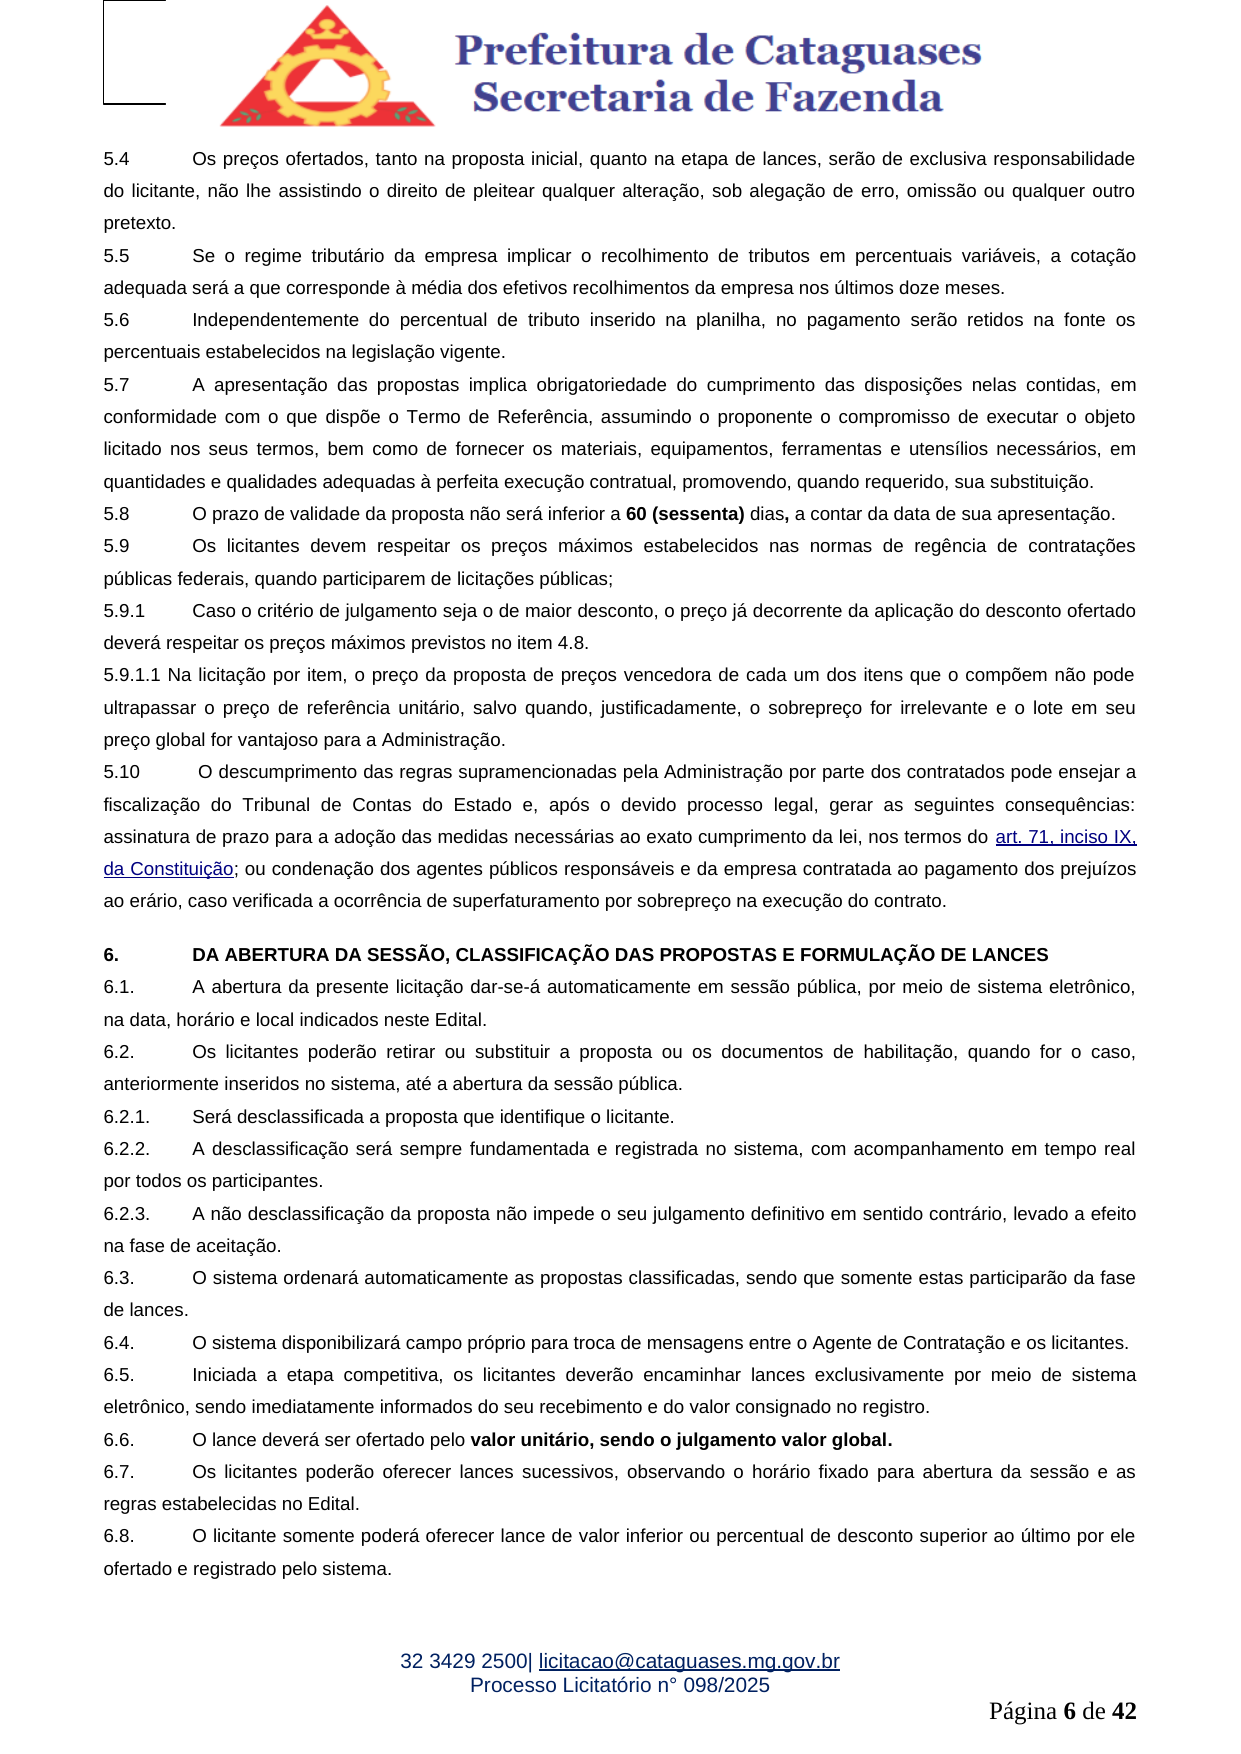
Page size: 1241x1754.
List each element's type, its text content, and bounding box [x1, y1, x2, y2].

text 5.9.1.1 Na licitação por item, o preço da proposta de preços vencedora de cada um dos itens que o compõem não pode ultrapassar o preço de referência unitário, salvo quando, justificadamente, o sobrepreço for irrelevante e o lote em seu preço global for vantajoso para a Administração. [103, 664, 1137, 750]
picture [165, 0, 1075, 148]
list Os licitantes poderão retirar ou substituir a proposta ou os documentos de habilitação, quando for o caso, anteriormente inseridos no sistema, até a abertura da sessão pública. [103, 1041, 1137, 1095]
list Será desclassificada a proposta que identifique o licitante. [103, 1106, 1137, 1127]
list O descumprimento das regras supramencionadas pela Administração por parte dos contratados pode ensejar a fiscalização do Tribunal de Contas do Estado e, após o devido processo legal, gerar as seguintes consequências: assinatura de prazo para a adoção das medidas necessárias ao exato cumprimento da lei, nos termos do art. 71, inciso IX, da Constituição; ou condenação dos agentes públicos responsáveis e da empresa contratada ao pagamento dos prejuízos ao erário, caso verificada a ocorrência de superfaturamento por sobrepreço na execução do contrato. [103, 761, 1137, 912]
list Os licitantes devem respeitar os preços máximos estabelecidos nas normas de regência de contratações públicas federais, quando participarem de licitações públicas; [103, 535, 1137, 589]
list O licitante somente poderá oferecer lance de valor inferior ou percentual de desconto superior ao último por ele ofertado e registrado pelo sistema. [103, 1525, 1137, 1579]
list A abertura da presente licitação dar-se-á automaticamente em sessão pública, por meio de sistema eletrônico, na data, horário e local indicados neste Edital. [103, 976, 1137, 1030]
list O lance deverá ser ofertado pelo valor unitário, sendo o julgamento valor global. [103, 1428, 1137, 1450]
list Iniciada a etapa competitiva, os licitantes deverão encaminhar lances exclusivamente por meio de sistema eletrônico, sendo imediatamente informados do seu recebimento e do valor consignado no registro. [103, 1364, 1137, 1418]
list O sistema ordenará automaticamente as propostas classificadas, sendo que somente estas participarão da fase de lances. [103, 1267, 1137, 1321]
list A desclassificação será sempre fundamentada e registrada no sistema, com acompanhamento em tempo real por todos os participantes. [103, 1138, 1137, 1192]
list DA ABERTURA DA SESSÃO, CLASSIFICAÇÃO DAS PROPOSTAS E FORMULAÇÃO DE LANCES [103, 944, 1137, 966]
list Independentemente do percentual de tributo inserido na planilha, no pagamento serão retidos na fonte os percentuais estabelecidos na legislação vigente. [103, 309, 1137, 363]
list Os preços ofertados, tanto na proposta inicial, quanto na etapa de lances, serão de exclusiva responsabilidade do licitante, não lhe assistindo o direito de pleitear qualquer alteração, sob alegação de erro, omissão ou qualquer outro pretexto. [103, 147, 1137, 234]
list Se o regime tributário da empresa implicar o recolhimento de tributos em percentuais variáveis, a cotação adequada será a que corresponde à média dos efetivos recolhimentos da empresa nos últimos doze meses. [103, 244, 1137, 298]
list O prazo de validade da proposta não será inferior a 60 (sessenta) dias, a contar da data de sua apresentação. [103, 503, 1137, 524]
list Os licitantes poderão oferecer lances sucessivos, observando o horário fixado para abertura da sessão e as regras estabelecidas no Edital. [103, 1461, 1137, 1514]
list A não desclassificação da proposta não impede o seu julgamento definitivo em sentido contrário, levado a efeito na fase de aceitação. [103, 1202, 1137, 1256]
list Caso o critério de julgamento seja o de maior desconto, o preço já decorrente da aplicação do desconto ofertado deverá respeitar os preços máximos previstos no item 4.8. [103, 599, 1137, 653]
list O sistema disponibilizará campo próprio para troca de mensagens entre o Agente de Contratação e os licitantes. [103, 1332, 1137, 1353]
list A apresentação das propostas implica obrigatoriedade do cumprimento das disposições nelas contidas, em conformidade com o que dispõe o Termo de Referência, assumindo o proponente o compromisso de executar o objeto licitado nos seus termos, bem como de fornecer os materiais, equipamentos, ferramentas e utensílios necessários, em quantidades e qualidades adequadas à perfeita execução contratual, promovendo, quando requerido, sua substituição. [103, 373, 1137, 492]
